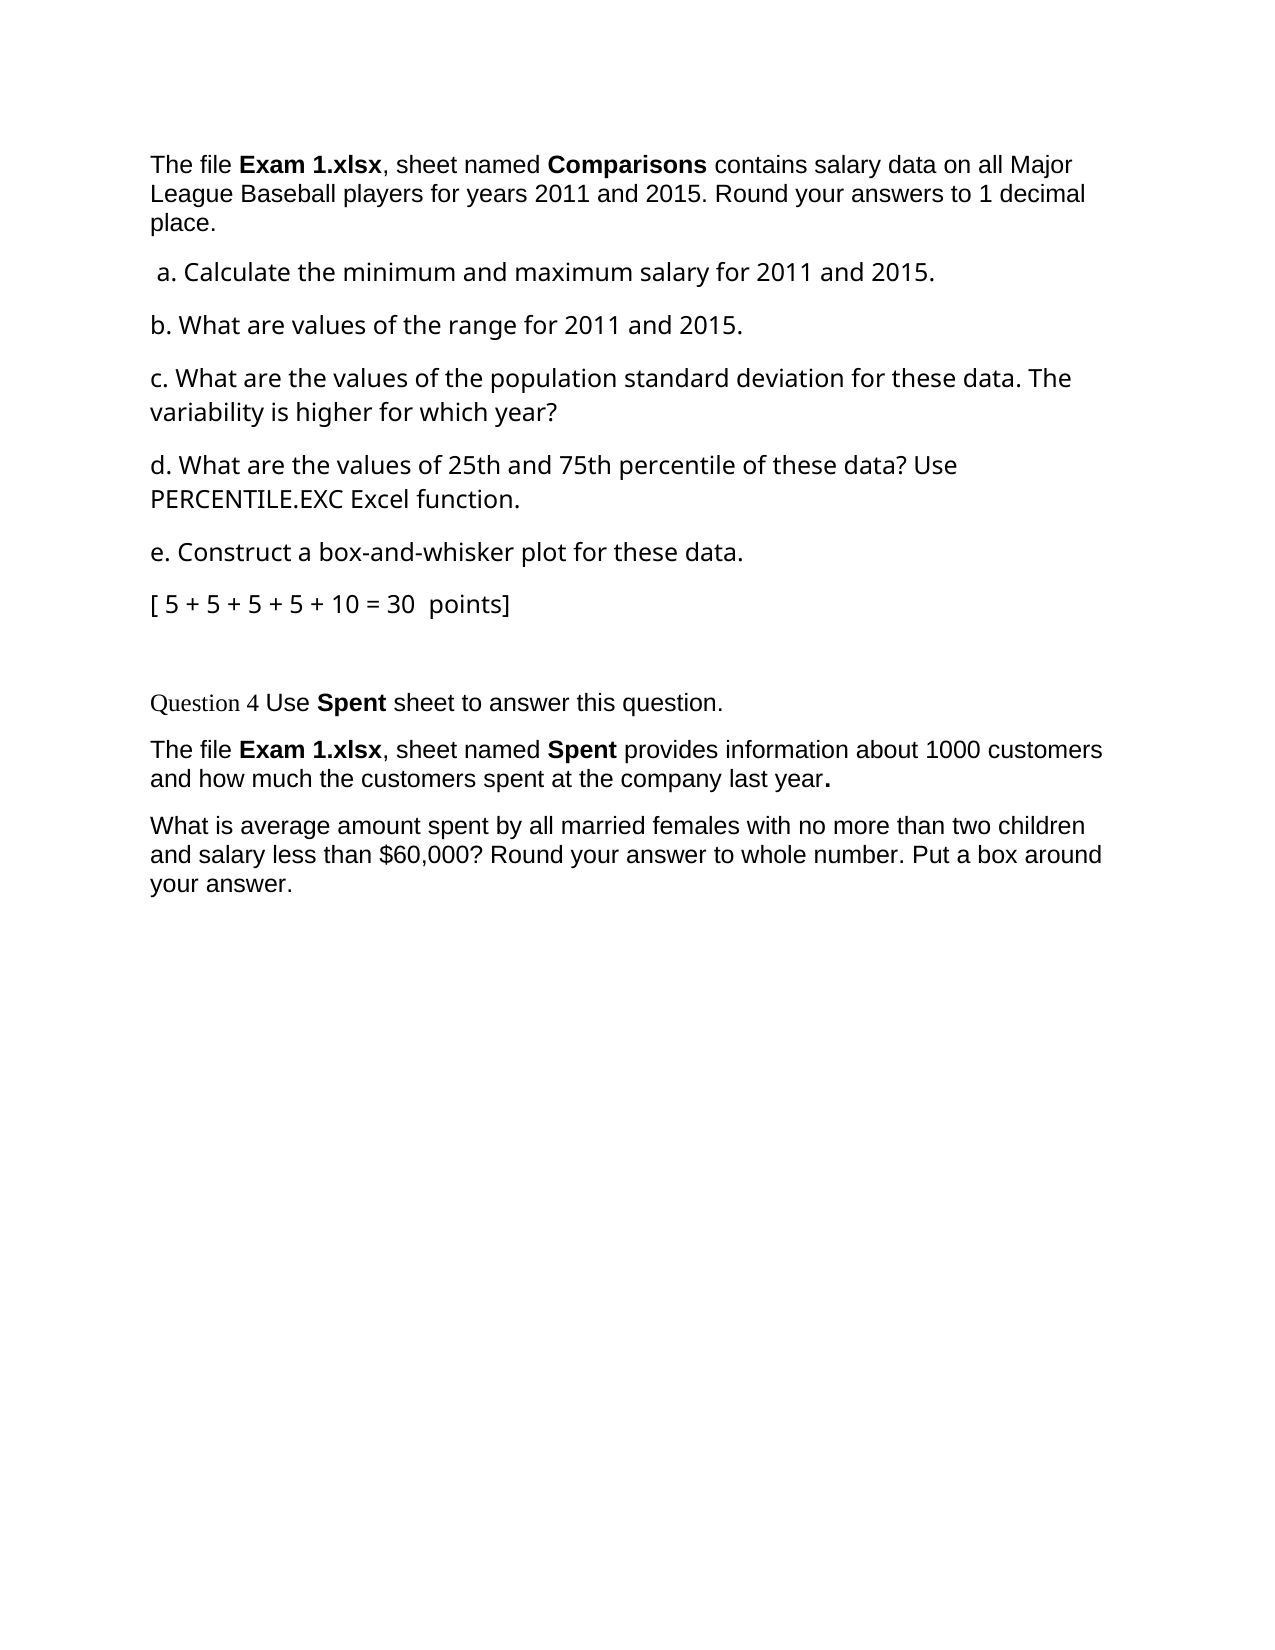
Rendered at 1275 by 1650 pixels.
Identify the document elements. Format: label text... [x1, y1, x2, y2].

text What is average amount spent by all married females with no more than two children and salary less than $60,000? Round your answer to whole number. Put a box around your answer. [150, 811, 1125, 898]
text [ 5 + 5 + 5 + 5 + 10 = 30 points] [150, 587, 1125, 621]
text Question 4 Use Spent sheet to answer this question. [150, 687, 1125, 716]
text b. What are values of the range for 2011 and 2015. [150, 308, 1125, 342]
text a. Calculate the minimum and maximum salary for 2011 and 2015. [150, 255, 1125, 289]
text d. What are the values of 25th and 75th percentile of these data? Use PERCENTILE.EXC Excel function. [150, 447, 1125, 516]
text c. What are the values of the population standard deviation for these data. The variability is higher for which year? [150, 361, 1125, 429]
text The file Exam 1.xlsx, sheet named Spent provides information about 1000 customers and how much the customers spent at the company last year. [150, 735, 1125, 793]
text e. Construct a box-and-whisker plot for these data. [150, 534, 1125, 568]
text The file Exam 1.xlsx, sheet named Comparisons contains salary data on all Major League Baseball players for years 2011 and 2015. Round your answers to 1 decimal place. [150, 150, 1125, 236]
